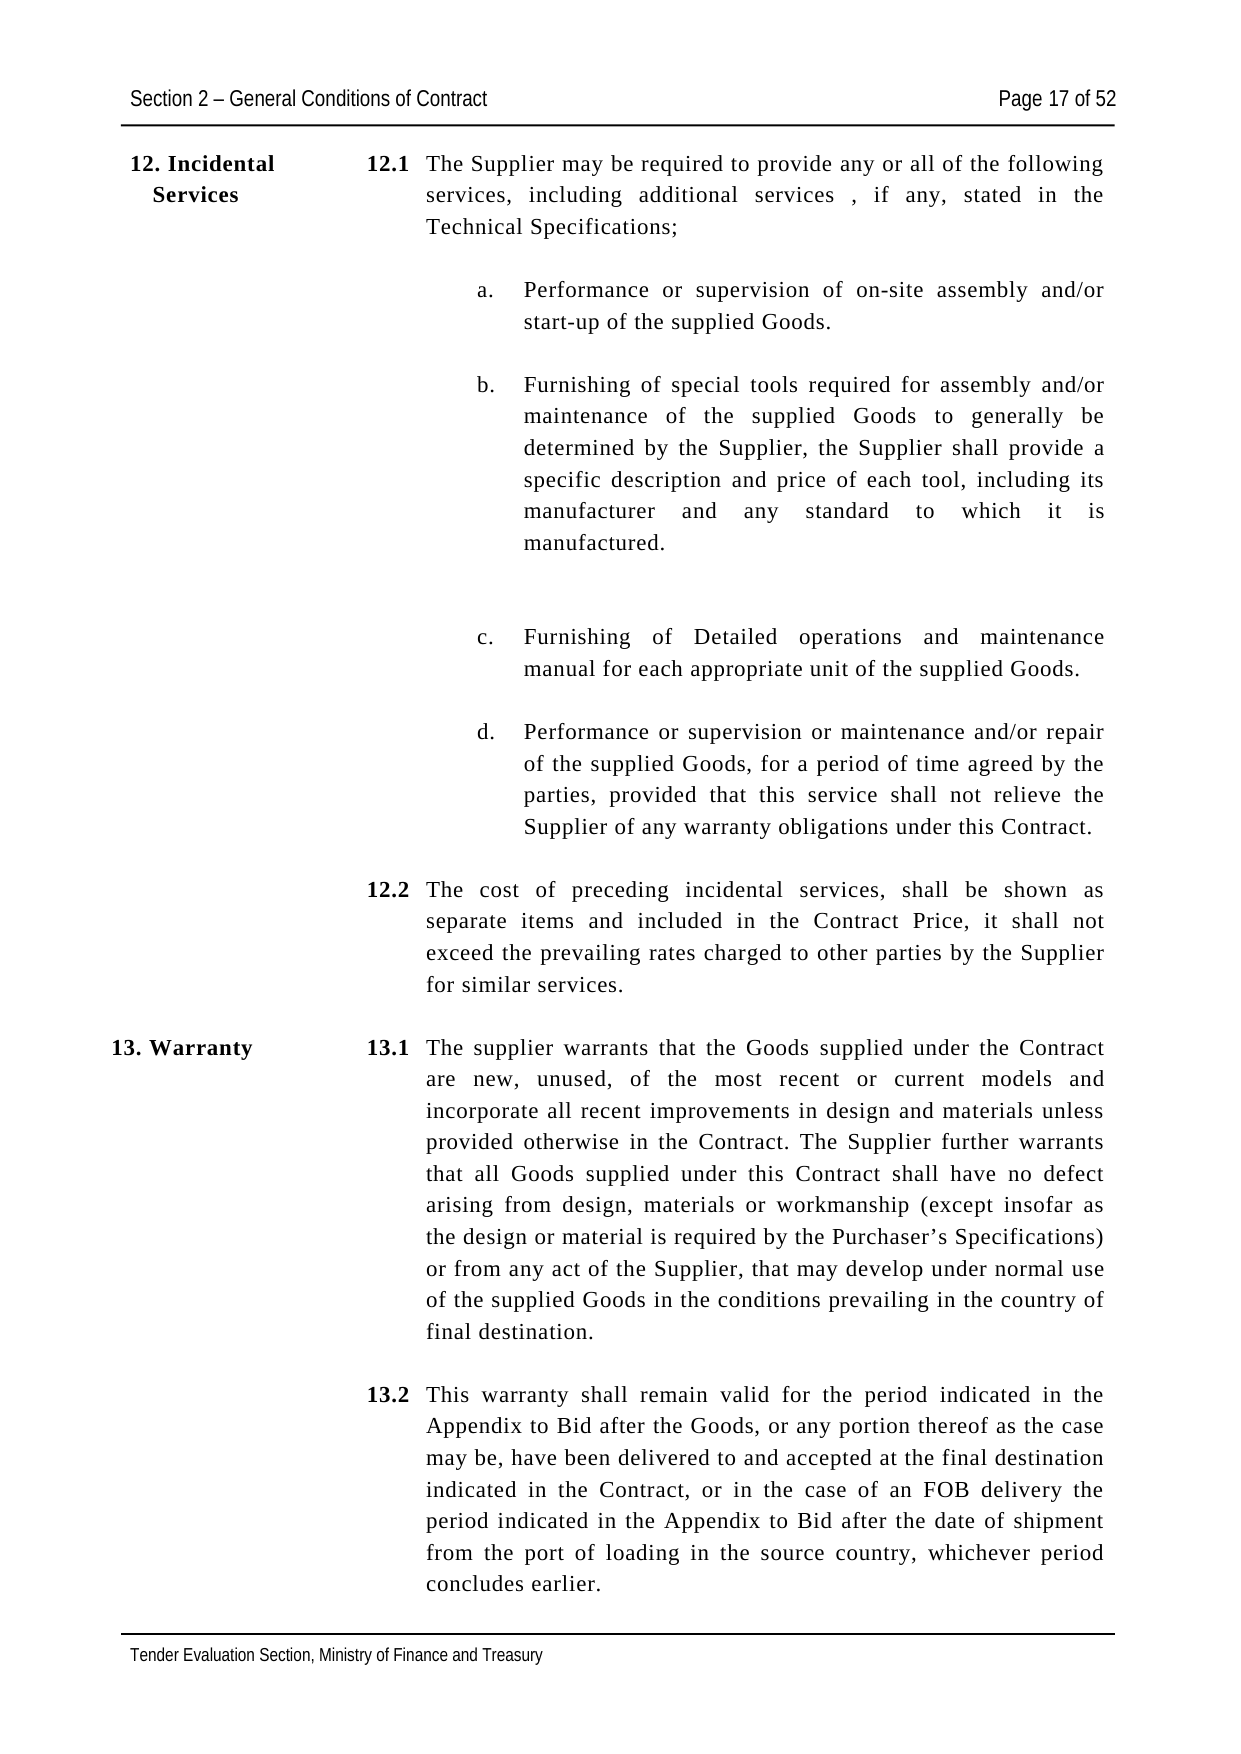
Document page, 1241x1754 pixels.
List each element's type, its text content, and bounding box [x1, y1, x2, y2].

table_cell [337, 1034, 1124, 1633]
table_cell 12.1 The Supplier may be required to provide any or all of the following services, including additional services , if any, stated in the Technical Specifications; Performance or supervision of on-site assembly and/or start-up of the supplied Goods. Furnishing of special tools required for assembly and/or maintenance of the supplied Goods to generally be determined by the Supplier, the Supplier shall provide a specific description and price of each tool, including its manufacturer and any standard to which it is manufactured. Furnishing of Detailed operations and maintenance manual for each appropriate unit of the supplied Goods. Performance or supervision or maintenance and/or repair of the supplied Goods, for a period of time agreed by the parties, provided that this service shall not relieve the Supplier of any warranty obligations under this Contract. 12.2 The cost of preceding incidental services, shall be shown as separate items and included in the Contract Price, it shall not exceed the prevailing rates charged to other parties by the Supplier for similar services. [337, 150, 1124, 1034]
table_cell 13. Warranty [111, 1034, 337, 1633]
table_cell 12. Incidental Services [111, 150, 337, 1034]
